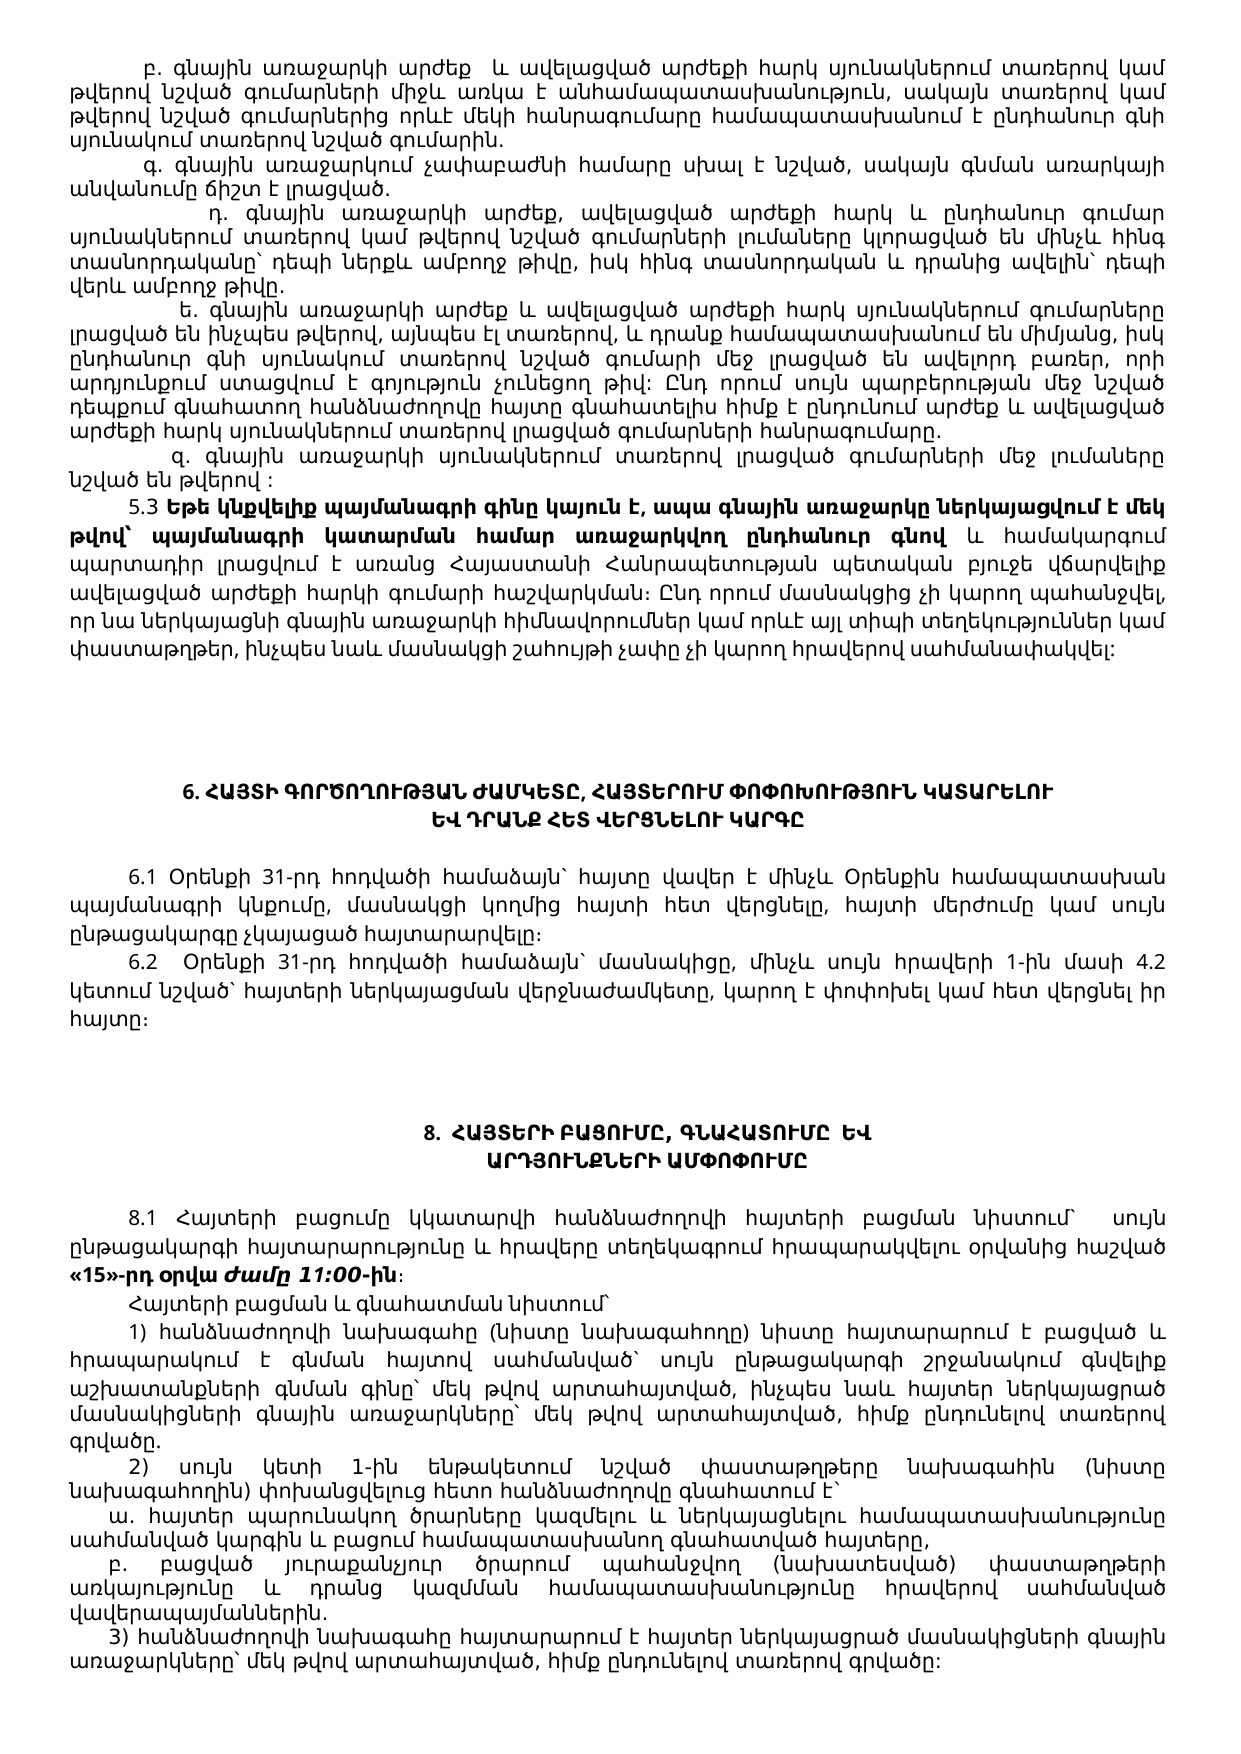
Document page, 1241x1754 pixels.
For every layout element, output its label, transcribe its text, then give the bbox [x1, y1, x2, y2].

text բ. բացված յուրաքանչյուր ծրարում պահանջվող (նախատեսված) փաստաթղթերի առկայությունը և դրանց կազմման համապատասխանությունը հրավերով սահմանված վավերապայմաններին. [69, 1552, 1166, 1625]
text ԱՐԴՅՈՒՆՔՆԵՐԻ ԱՄՓՈՓՈՒՄԸ [69, 1146, 1166, 1175]
text Հայտերի բացման և գնահատման նիստում՝ [69, 1289, 1166, 1317]
text 5.3 Եթե կնքվելիք պայմանագրի գինը կայուն է, ապա գնային առաջարկը ներկայացվում է մեկ թվով՝ պայմանագրի կատարման համար առաջարկվող ընդհանուր գնով և համակարգում պարտադիր լրացվում է առանց Հայաստանի Հանրապետության պետական բյուջե վճարվելիք ավելացված արժեքի հարկի գումարի հաշվարկման։ Ընդ որում մասնակցից չի կարող պահանջվել, որ նա ներկայացնի գնային առաջարկի հիմնավորումներ կամ որևէ այլ տիպի տեղեկություններ կամ փաստաթղթեր, ինչպես նաև մասնակցի շահույթի չափը չի կարող հրավերով սահմանափակվել: [69, 492, 1166, 663]
text 1) հանձնաժողովի նախագահը (նիստը նախագահողը) նիստը հայտարարում է բացված և հրապարակում է գնման հայտով սահմանված` սույն ընթացակարգի շրջանակում գնվելիք աշխատանքների գնման գինը՝ մեկ թվով արտահայտված, ինչպես նաև հայտեր ներկայացրած մասնակիցների գնային առաջարկները՝ մեկ թվով արտահայտված, հիմք ընդունելով տառերով գրվածը. [69, 1317, 1166, 1455]
text 6.2 Օրենքի 31-րդ հոդվածի համաձայն` մասնակիցը, մինչև սույն հրավերի 1-ին մասի 4.2 կետում նշված` հայտերի ներկայացման վերջնաժամկետը, կարող է փոփոխել կամ հետ վերցնել իր հայտը։ [69, 947, 1166, 1033]
text ԵՎ ԴՐԱՆՔ ՀԵՏ ՎԵՐՑՆԵԼՈՒ ԿԱՐԳԸ [69, 805, 1166, 834]
text ա. հայտեր պարունակող ծրարները կազմելու և ներկայացնելու համապատասխանությունը սահմանված կարգին և բացում համապատասխանող գնահատված հայտերը, [69, 1504, 1166, 1552]
text ե. գնային առաջարկի արժեք և ավելացված արժեքի հարկ սյունակներում գումարները լրացված են ինչպես թվերով, այնպես էլ տառերով, և դրանք համապատասխանում են միմյանց, իսկ ընդհանուր գնի սյունակում տառերով նշված գումարի մեջ լրացված են ավելորդ բառեր, որի արդյունքում ստացվում է գոյություն չունեցող թիվ: Ընդ որում սույն պարբերության մեջ նշված դեպքում գնահատող հանձնաժողովը հայտը գնահատելիս հիմք է ընդունում արժեք և ավելացված արժեքի հարկ սյունակներում տառերով լրացված գումարների հանրագումարը. [69, 298, 1166, 444]
text գ. գնային առաջարկում չափաբաժնի համարը սխալ է նշված, սակայն գնման առարկայի անվանումը ճիշտ է լրացված. [69, 153, 1166, 201]
text զ. գնային առաջարկի սյունակներում տառերով լրացված գումարների մեջ լումաները նշված են թվերով : [69, 444, 1166, 492]
text 6.1 Օրենքի 31-րդ հոդվածի համաձայն` հայտը վավեր է մինչև Օրենքին համապատասխան պայմանագրի կնքումը, մասնակցի կողմից հայտի հետ վերցնելը, հայտի մերժումը կամ սույն ընթացակարգը չկայացած հայտարարվելը։ [69, 862, 1166, 947]
text դ. գնային առաջարկի արժեք, ավելացված արժեքի հարկ և ընդհանուր գումար սյունակներում տառերով կամ թվերով նշված գումարների լումաները կլորացված են մինչև հինգ տասնորդականը՝ դեպի ներքև ամբողջ թիվը, իսկ հինգ տասնորդական և դրանից ավելին՝ դեպի վերև ամբողջ թիվը. [69, 201, 1166, 298]
text 8.1 Հայտերի բացումը կկատարվի հանձնաժողովի հայտերի բացման նիստում` սույն ընթացակարգի հայտարարությունը և հրավերը տեղեկագրում հրապարակվելու օրվանից հաշված «15»-րդ օրվա ժամը 11:00-ին։ [69, 1203, 1166, 1289]
text 2) սույն կետի 1-ին ենթակետում նշված փաստաթղթերը նախագահին (նիստը նախագահողին) փոխանցվելուց հետո հանձնաժողովը գնահատում է` [69, 1455, 1166, 1504]
text 8. ՀԱՅՏԵՐԻ ԲԱՑՈՒՄԸ, ԳՆԱՀԱՏՈՒՄԸ ԵՎ [69, 1118, 1166, 1146]
text բ. գնային առաջարկի արժեք և ավելացված արժեքի հարկ սյունակներում տառերով կամ թվերով նշված գումարների միջև առկա է անհամապատասխանություն, սակայն տառերով կամ թվերով նշված գումարներից որևէ մեկի հանրագումարը համապատասխանում է ընդհանուր գնի սյունակում տառերով նշված գումարին. [69, 56, 1166, 153]
text 6. ՀԱՅՏԻ ԳՈՐԾՈՂՈՒԹՅԱՆ ԺԱՄԿԵՏԸ, ՀԱՅՏԵՐՈՒՄ ՓՈՓՈԽՈՒԹՅՈՒՆ ԿԱՏԱՐԵԼՈՒ [69, 777, 1166, 805]
text 3) հանձնաժողովի նախագահը հայտարարում է հայտեր ներկայացրած մասնակիցների գնային առաջարկները՝ մեկ թվով արտահայտված, հիմք ընդունելով տառերով գրվածը: [69, 1625, 1166, 1673]
